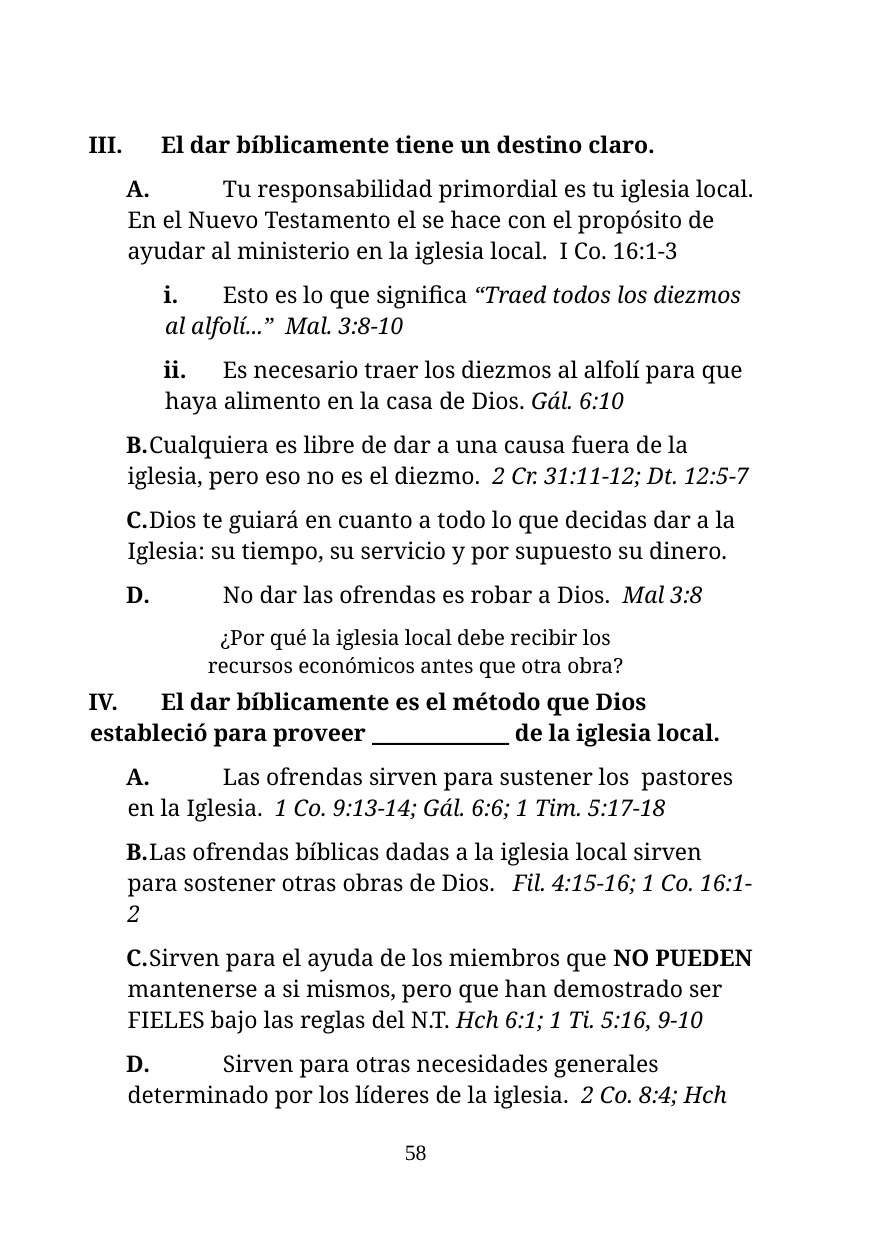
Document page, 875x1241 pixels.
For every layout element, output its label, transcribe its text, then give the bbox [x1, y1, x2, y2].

list Tu responsabilidad primordial es tu iglesia local. En el Nuevo Testamento el se hace con el propósito de ayudar al ministerio en la iglesia local. I Co. 16:1-3 [120, 173, 756, 267]
list No dar las ofrendas es robar a Dios. Mal 3:8 [120, 579, 756, 610]
text ¿Por qué la iglesia local debe recibir los recursos económicos antes que otra obra? [75, 623, 756, 680]
list Dios te guiará en cuanto a todo lo que decidas dar a la Iglesia: su tiempo, su servicio y por supuesto su dinero. [120, 504, 756, 567]
list El dar bíblicamente es el método que Dios estableció para proveer _____________ de la iglesia local. [82, 686, 756, 748]
list Las ofrendas sirven para sustener los pastores en la Iglesia. 1 Co. 9:13-14; Gál. 6:6; 1 Tim. 5:17-18 [120, 761, 756, 823]
list Cualquiera es libre de dar a una causa fuera de la iglesia, pero eso no es el diezmo. 2 Cr. 31:11-12; Dt. 12:5-7 [120, 429, 756, 492]
list Las ofrendas bíblicas dadas a la iglesia local sirven para sostener otras obras de Dios. Fil. 4:15-16; 1 Co. 16:1-2 [120, 836, 756, 929]
list El dar bíblicamente tiene un destino claro. [82, 129, 756, 160]
list Es necesario traer los diezmos al alfolí para que haya alimento en la casa de Dios. Gál. 6:10 [157, 354, 756, 417]
list Sirven para otras necesidades generales determinado por los líderes de la iglesia. 2 Co. 8:4; Hch 11:27-30 [120, 1048, 756, 1111]
list Esto es lo que significa “Traed todos los diezmos al alfolí...” Mal. 3:8-10 [157, 279, 756, 342]
list Sirven para el ayuda de los miembros que NO PUEDEN mantenerse a si mismos, pero que han demostrado ser FIELES bajo las reglas del N.T. Hch 6:1; 1 Ti. 5:16, 9-10 [120, 942, 756, 1036]
